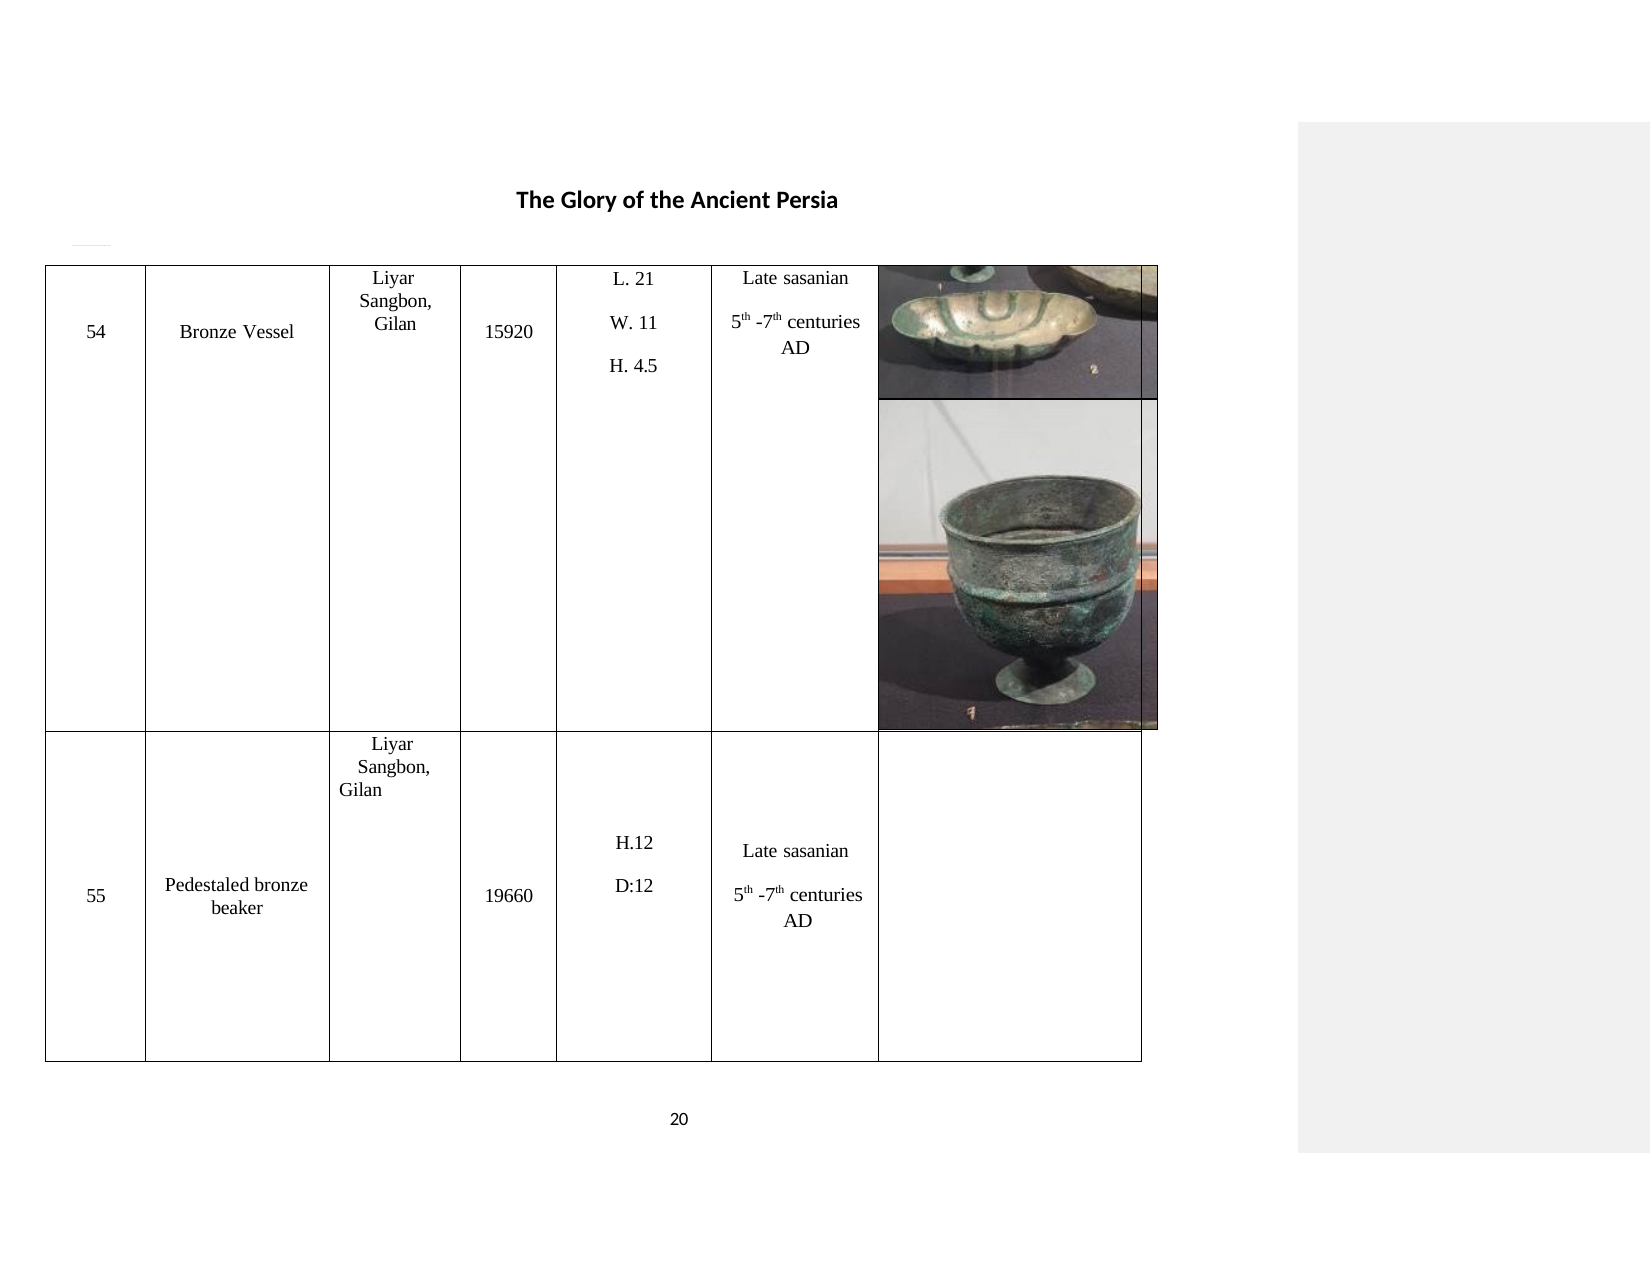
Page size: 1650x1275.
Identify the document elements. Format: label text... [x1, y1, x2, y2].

picture [1142, 266, 1157, 398]
table_cell [879, 732, 1141, 1061]
table_cell 19660 [461, 732, 556, 1061]
table_cell Liyar Sangbon, Gilan [330, 732, 460, 1061]
table_cell H.12 D:12 [557, 732, 711, 1061]
table_cell Late sasanian 5th -7th centuries AD [712, 732, 878, 1061]
table_header L. 21 W. 11 H. 4.5 [557, 266, 711, 731]
table_header 54 [46, 266, 145, 731]
table_cell 55 [46, 732, 145, 1061]
table_header 15920 [461, 266, 556, 731]
table_cell Pedestaled bronze beaker [146, 732, 329, 1061]
table_header Bronze Vessel [146, 266, 329, 731]
table_header Late sasanian 5th -7th centuries AD [712, 266, 878, 731]
table_header [879, 266, 1141, 731]
table_header Liyar Sangbon, Gilan [330, 266, 460, 731]
picture [1142, 400, 1157, 729]
